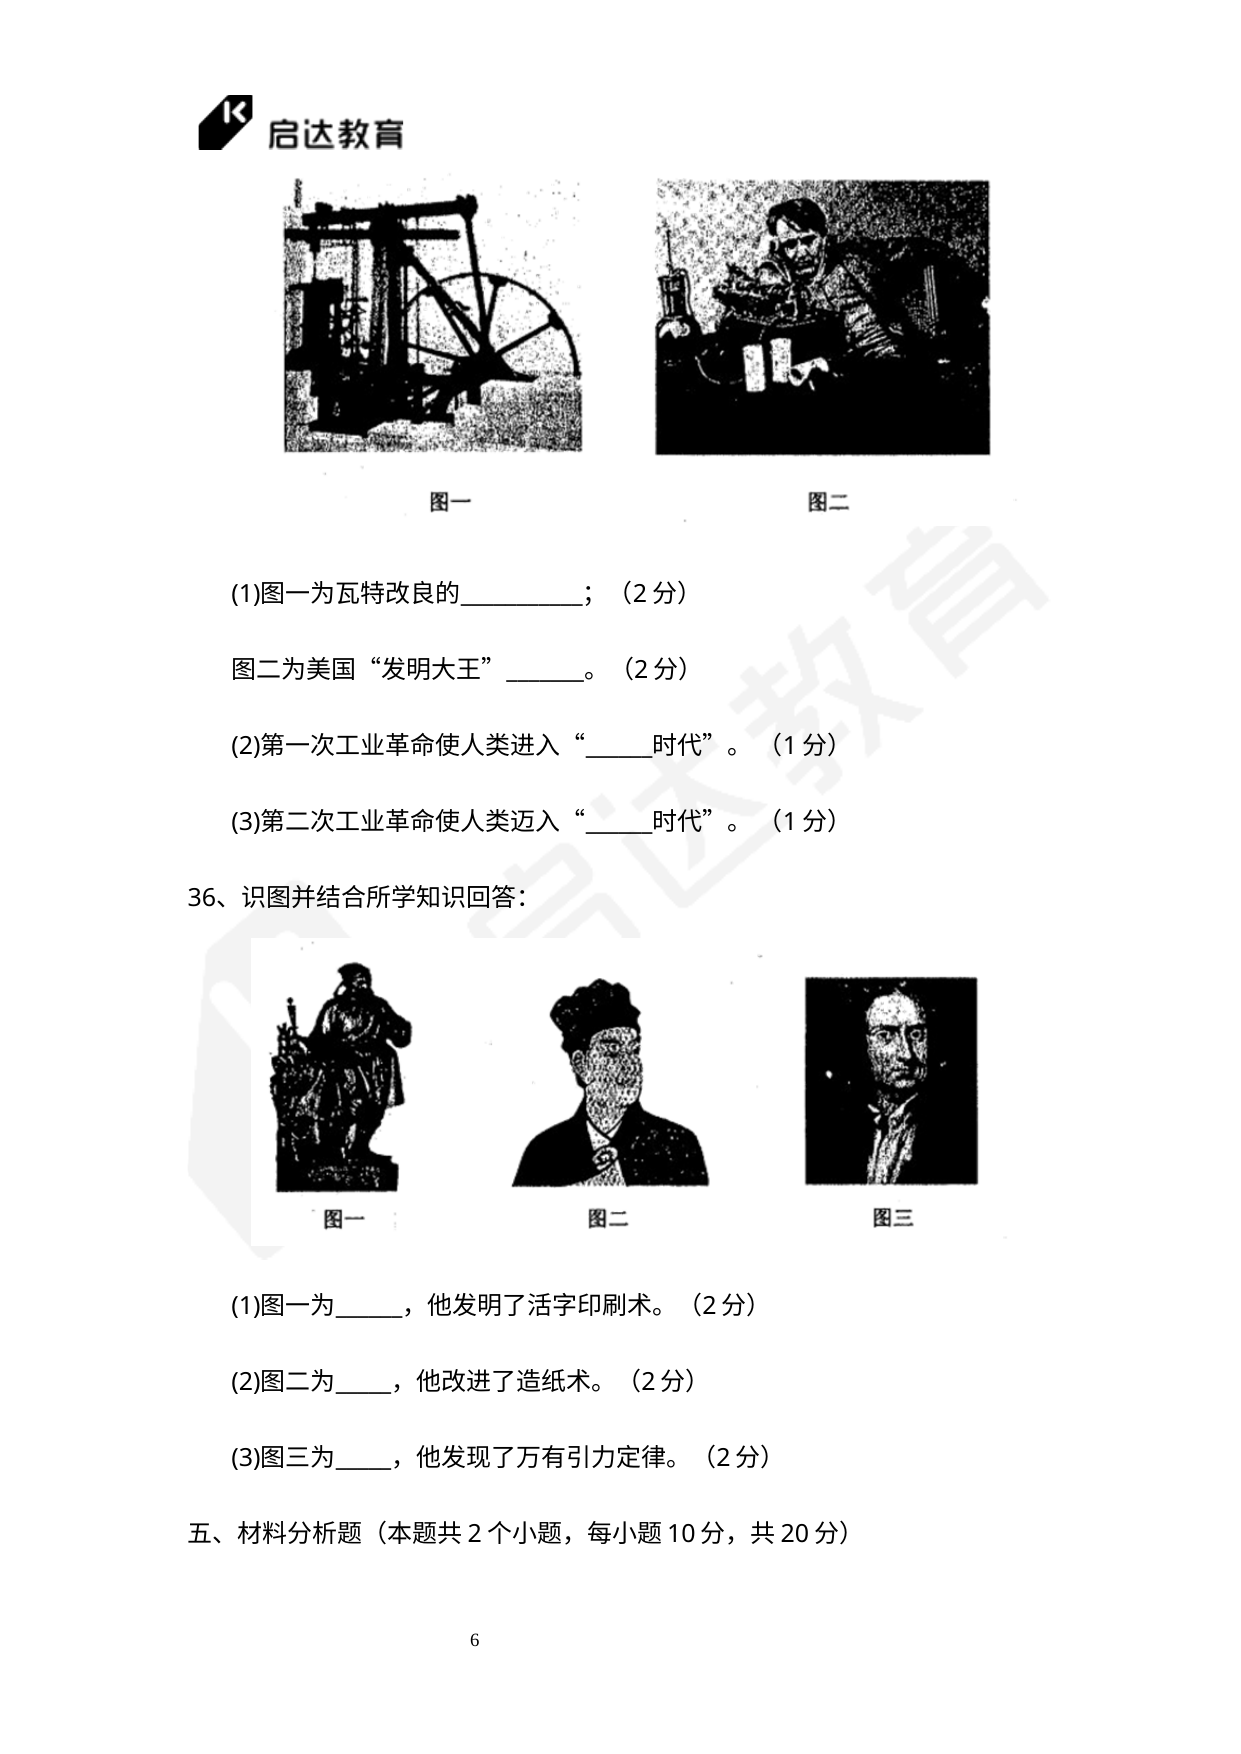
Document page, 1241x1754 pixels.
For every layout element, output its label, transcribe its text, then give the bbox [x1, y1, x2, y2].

text 五、材料分析题（本题共2个小题，每小题10分，共20分） [187, 1499, 1053, 1564]
text (3)图三为_____，他发现了万有引力定律。（2分） [231, 1423, 1053, 1488]
text (2)第一次工业革命使人类进入“______时代”。 （1分） [231, 711, 1053, 776]
text (3)第二次工业革命使人类迈入“______时代”。 （1分） [231, 787, 1053, 852]
picture [198, 95, 404, 150]
text 36、识图并结合所学知识回答： [187, 863, 1053, 928]
text (2)图二为_____，他改进了造纸术。（2分） [231, 1347, 1053, 1412]
text 图二为美国“发明大王”_______。（2分） [231, 635, 1053, 700]
picture [261, 162, 1024, 526]
text (1)图一为瓦特改良的___________；（2分） [231, 559, 1053, 624]
picture [251, 938, 1033, 1246]
text (1)图一为______，他发明了活字印刷术。（2分） [231, 1271, 1053, 1336]
